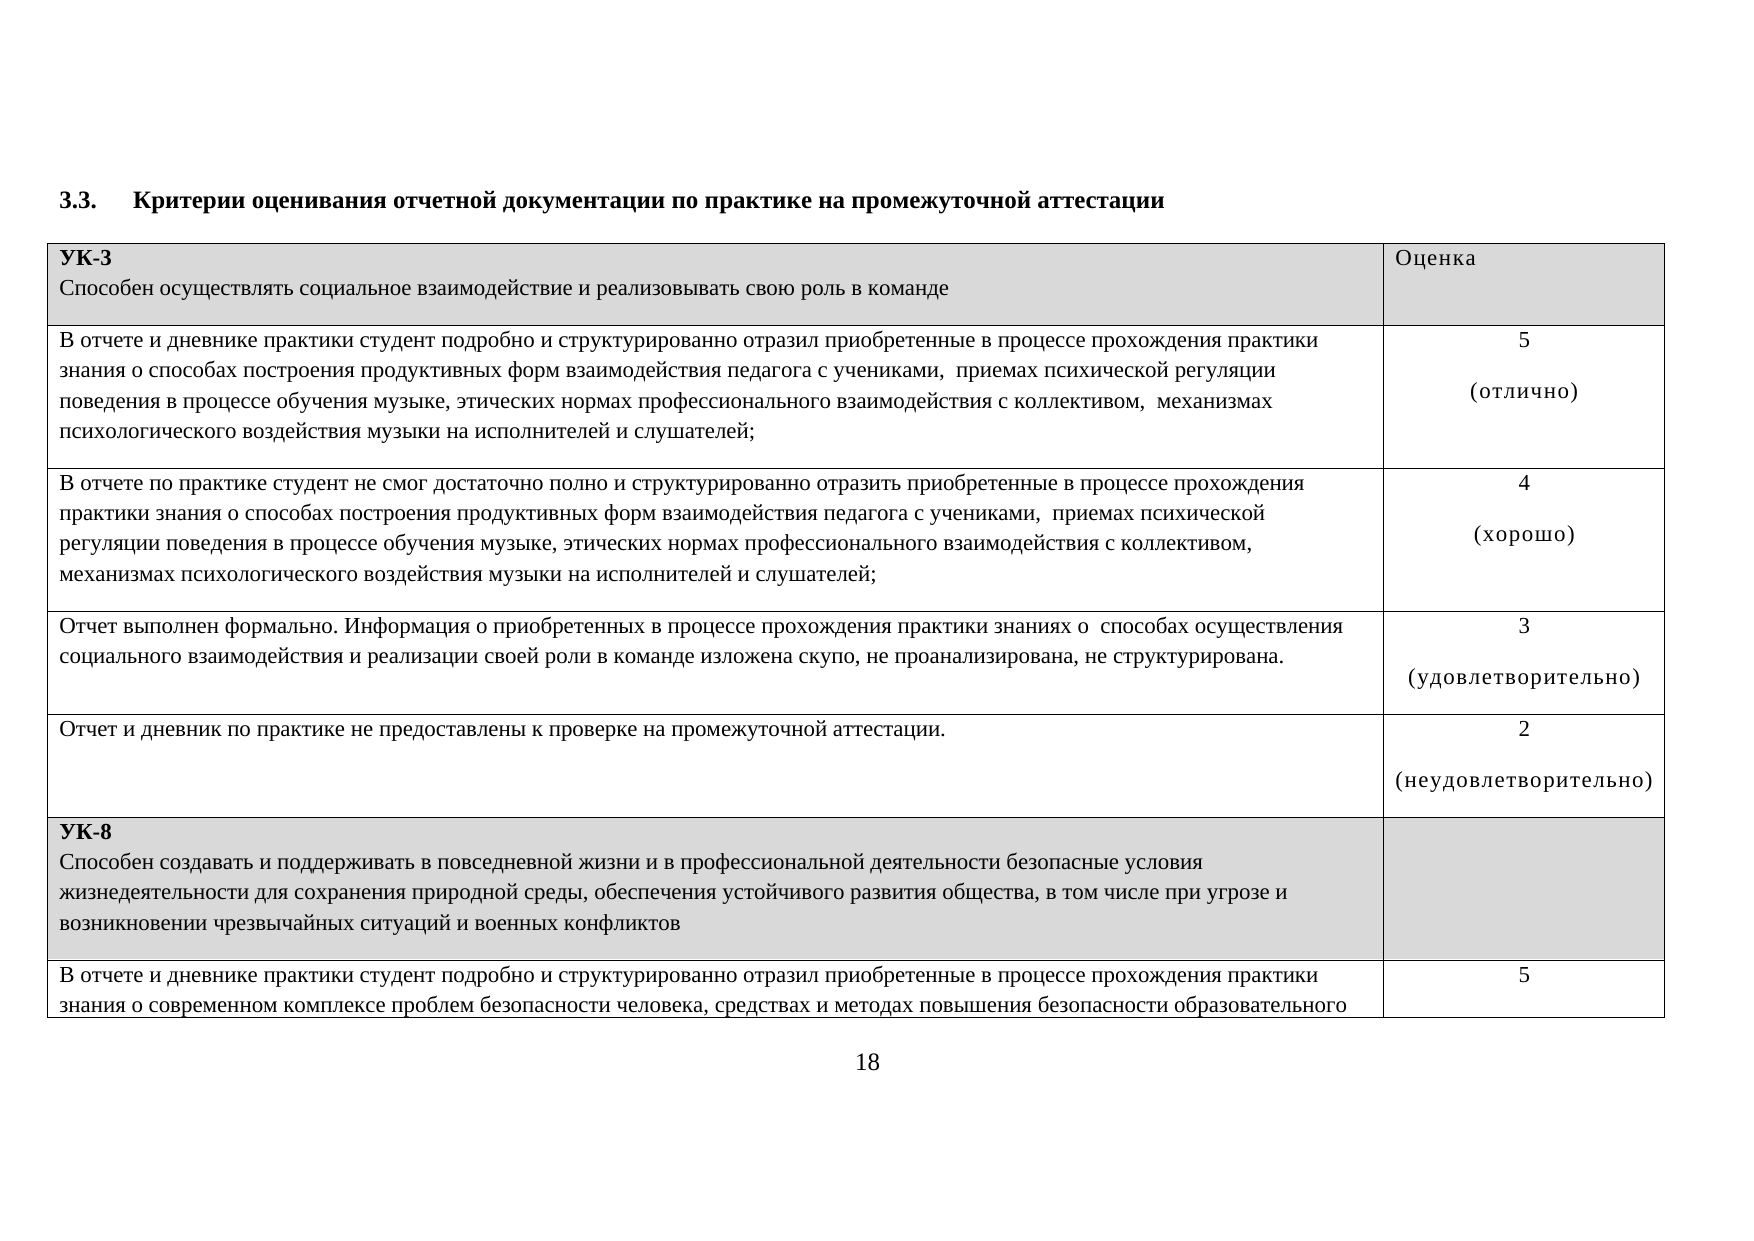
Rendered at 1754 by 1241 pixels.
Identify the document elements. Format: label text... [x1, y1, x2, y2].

table_cell 5 (отлично) [1384, 961, 1664, 1017]
table_header УК-3 Способен осуществлять социальное взаимодействие и реализовывать свою роль в команде [48, 244, 1383, 325]
table_cell 4 (хорошо) [1384, 469, 1664, 611]
table_cell 2 (неудовлетворительно) [1384, 715, 1664, 817]
table_cell УК-8 Способен создавать и поддерживать в повседневной жизни и в профессиональной деятельности безопасные условия жизнедеятельности для сохранения природной среды, обеспечения устойчивого развития общества, в том числе при угрозе и возникновении чрезвычайных ситуаций и военных конфликтов [48, 818, 1383, 959]
table_cell [1384, 818, 1664, 959]
table_header Оценка [1384, 244, 1664, 325]
subtitle Критерии оценивания отчетной документации по практике на промежуточной аттестации [59, 185, 1675, 214]
table_cell 5 (отлично) [1384, 326, 1664, 468]
table_cell Отчет выполнен формально. Информация о приобретенных в процессе прохождения практики знаниях о способах осуществления социального взаимодействия и реализации своей роли в команде изложена скупо, не проанализирована, не структурирована. [48, 612, 1383, 714]
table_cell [48, 961, 1383, 1017]
table_cell В отчете по практике студент не смог достаточно полно и структурированно отразить приобретенные в процессе прохождения практики знания о способах построения продуктивных форм взаимодействия педагога с учениками, приемах психической регуляции поведения в процессе обучения музыке, этических нормах профессионального взаимодействия с коллективом, механизмах психологического воздействия музыки на исполнителей и слушателей; [48, 469, 1383, 611]
table_cell 3 (удовлетворительно) [1384, 612, 1664, 714]
table_cell В отчете и дневнике практики студент подробно и структурированно отразил приобретенные в процессе прохождения практики знания о способах построения продуктивных форм взаимодействия педагога с учениками, приемах психической регуляции поведения в процессе обучения музыке, этических нормах профессионального взаимодействия с коллективом, механизмах психологического воздействия музыки на исполнителей и слушателей; [48, 326, 1383, 468]
table_cell Отчет и дневник по практике не предоставлены к проверке на промежуточной аттестации. [48, 715, 1383, 817]
